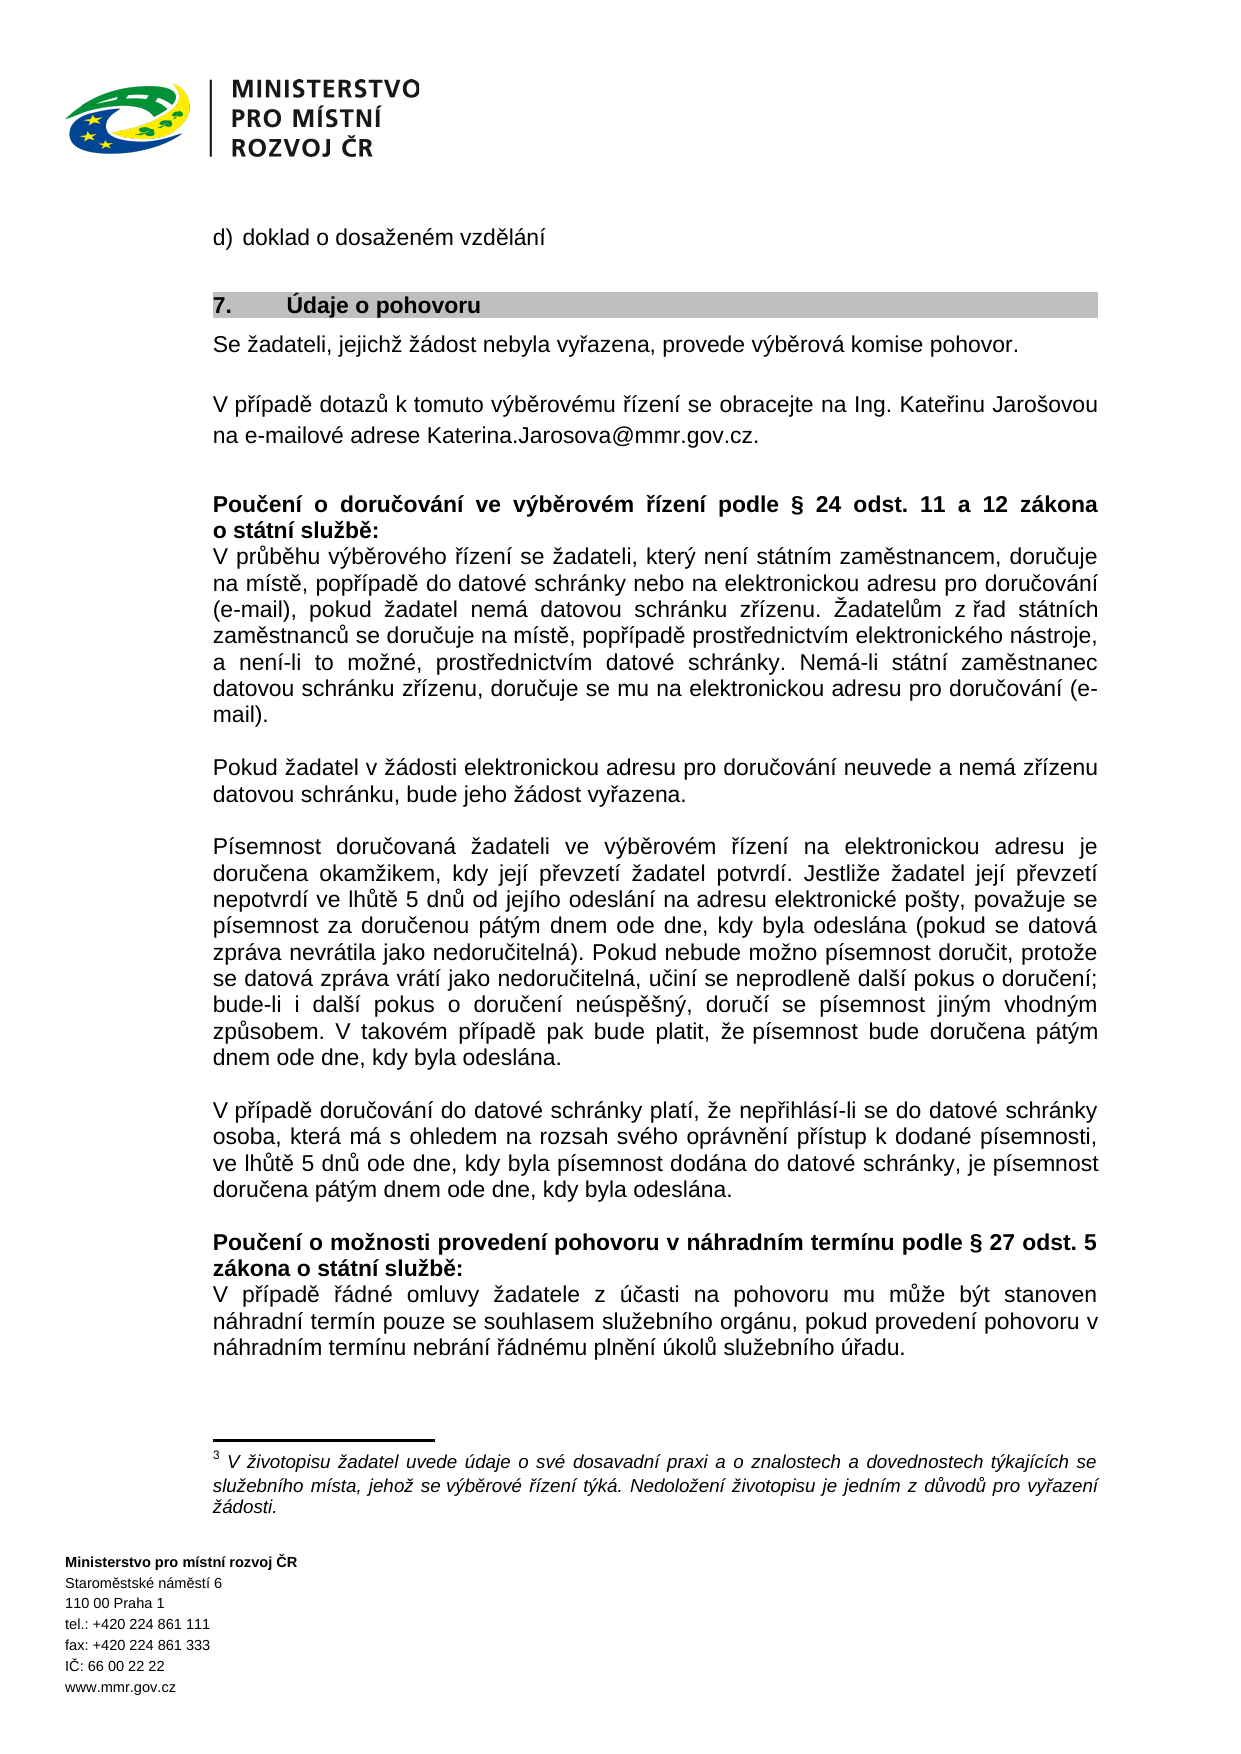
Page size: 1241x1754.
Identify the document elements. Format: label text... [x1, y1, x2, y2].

text V případě dotazů k tomuto výběrovému řízení se obracejte na Ing. Kateřinu Jarošovou na e-mailové adrese Katerina.Jarosova@mmr.gov.cz. [213, 391, 1098, 448]
text Se žadateli, jejichž žádost nebyla vyřazena, provede výběrová komise pohovor. [213, 331, 1098, 357]
list Pokud žadatel v žádosti elektronickou adresu pro doručování neuvede a nemá zřízenu datovou schránku, bude jeho žádost vyřazena. [213, 754, 1098, 807]
list Písemnost doručovaná žadateli ve výběrovém řízení na elektronickou adresu je doručena okamžikem, kdy její převzetí žadatel potvrdí. Jestliže žadatel její převzetí nepotvrdí ve lhůtě 5 dnů od jejího odeslání na adresu elektronické pošty, považuje se písemnost za doručenou pátým dnem ode dne, kdy byla odeslána (pokud se datová zpráva nevrátila jako nedoručitelná). Pokud nebude možno písemnost doručit, protože se datová zpráva vrátí jako nedoručitelná, učiní se neprodleně další pokus o doručení; bude-li i další pokus o doručení neúspěšný, doručí se písemnost jiným vhodným způsobem. V takovém případě pak bude platit, že písemnost bude doručena pátým dnem ode dne, kdy byla odeslána. [213, 833, 1098, 1070]
text Poučení o možnosti provedení pohovoru v náhradním termínu podle § 27 odst. 5 zákona o státní službě: [213, 1228, 1098, 1281]
list V případě doručování do datové schránky platí, že nepřihlásí-li se do datové schránky osoba, která má s ohledem na rozsah svého oprávnění přístup k dodané písemnosti, ve lhůtě 5 dnů ode dne, kdy byla písemnost dodána do datové schránky, je písemnost doručena pátým dnem ode dne, kdy byla odeslána. [213, 1097, 1098, 1202]
picture [65, 79, 420, 157]
text Poučení o doručování ve výběrovém řízení podle § 24 odst. 11 a 12 zákona o státní službě: [213, 491, 1098, 543]
list V průběhu výběrového řízení se žadateli, který není státním zaměstnancem, doručuje na místě, popřípadě do datové schránky nebo na elektronickou adresu pro doručování (e-mail), pokud žadatel nemá datovou schránku zřízenu. Žadatelům z řad státních zaměstnanců se doručuje na místě, popřípadě prostřednictvím elektronického nástroje, a není-li to možné, prostřednictvím datové schránky. Nemá-li státní zaměstnanec datovou schránku zřízenu, doručuje se mu na elektronickou adresu pro doručování (e-mail). [213, 543, 1098, 728]
text 7. Údaje o pohovoru [213, 292, 1098, 318]
text V případě řádné omluvy žadatele z účasti na pohovoru mu může být stanoven náhradní termín pouze se souhlasem služebního orgánu, pokud provedení pohovoru v náhradním termínu nebrání řádnému plnění úkolů služebního úřadu. [213, 1281, 1098, 1360]
list doklad o dosaženém vzdělání [213, 224, 1098, 251]
